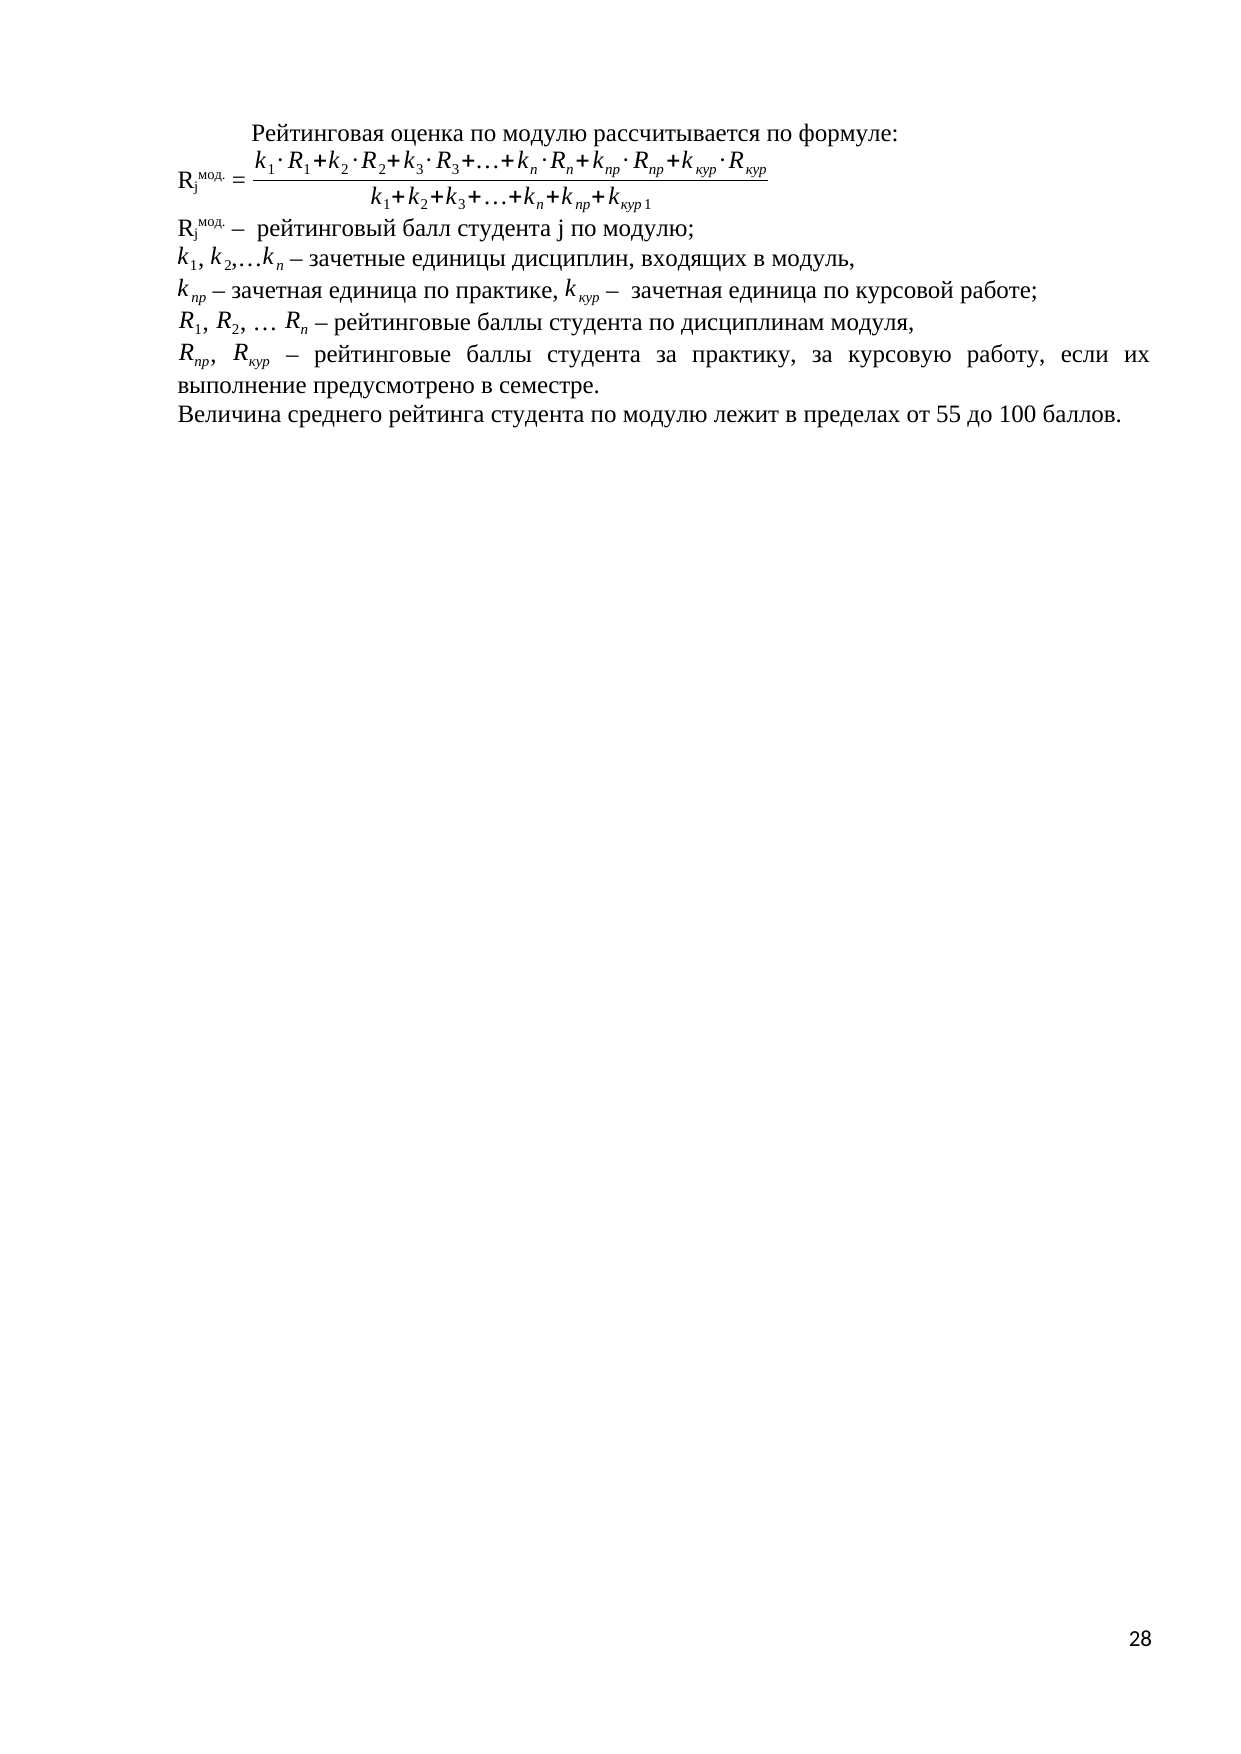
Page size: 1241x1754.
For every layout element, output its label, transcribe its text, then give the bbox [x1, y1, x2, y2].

text Rjмод. – рейтинговый балл студента j по модулю; [177, 213, 1152, 242]
text , ,… – зачетные единицы дисциплин, входящих в модуль, [177, 242, 1152, 274]
text Величина среднего рейтинга студента по модулю лежит в пределах от 55 до 100 баллов. [177, 399, 1152, 427]
text – зачетная единица по практике, – зачетная единица по курсовой работе; [177, 274, 1152, 306]
text , – рейтинговые баллы студента за практику, за курсовую работу, если их выполнение предусмотрено в семестре. [177, 338, 1152, 399]
text Rjмод. = [177, 147, 1152, 213]
text Рейтинговая оценка по модулю рассчитывается по формуле: [177, 118, 1152, 147]
text , , … – рейтинговые баллы студента по дисциплинам модуля, [177, 306, 1152, 338]
